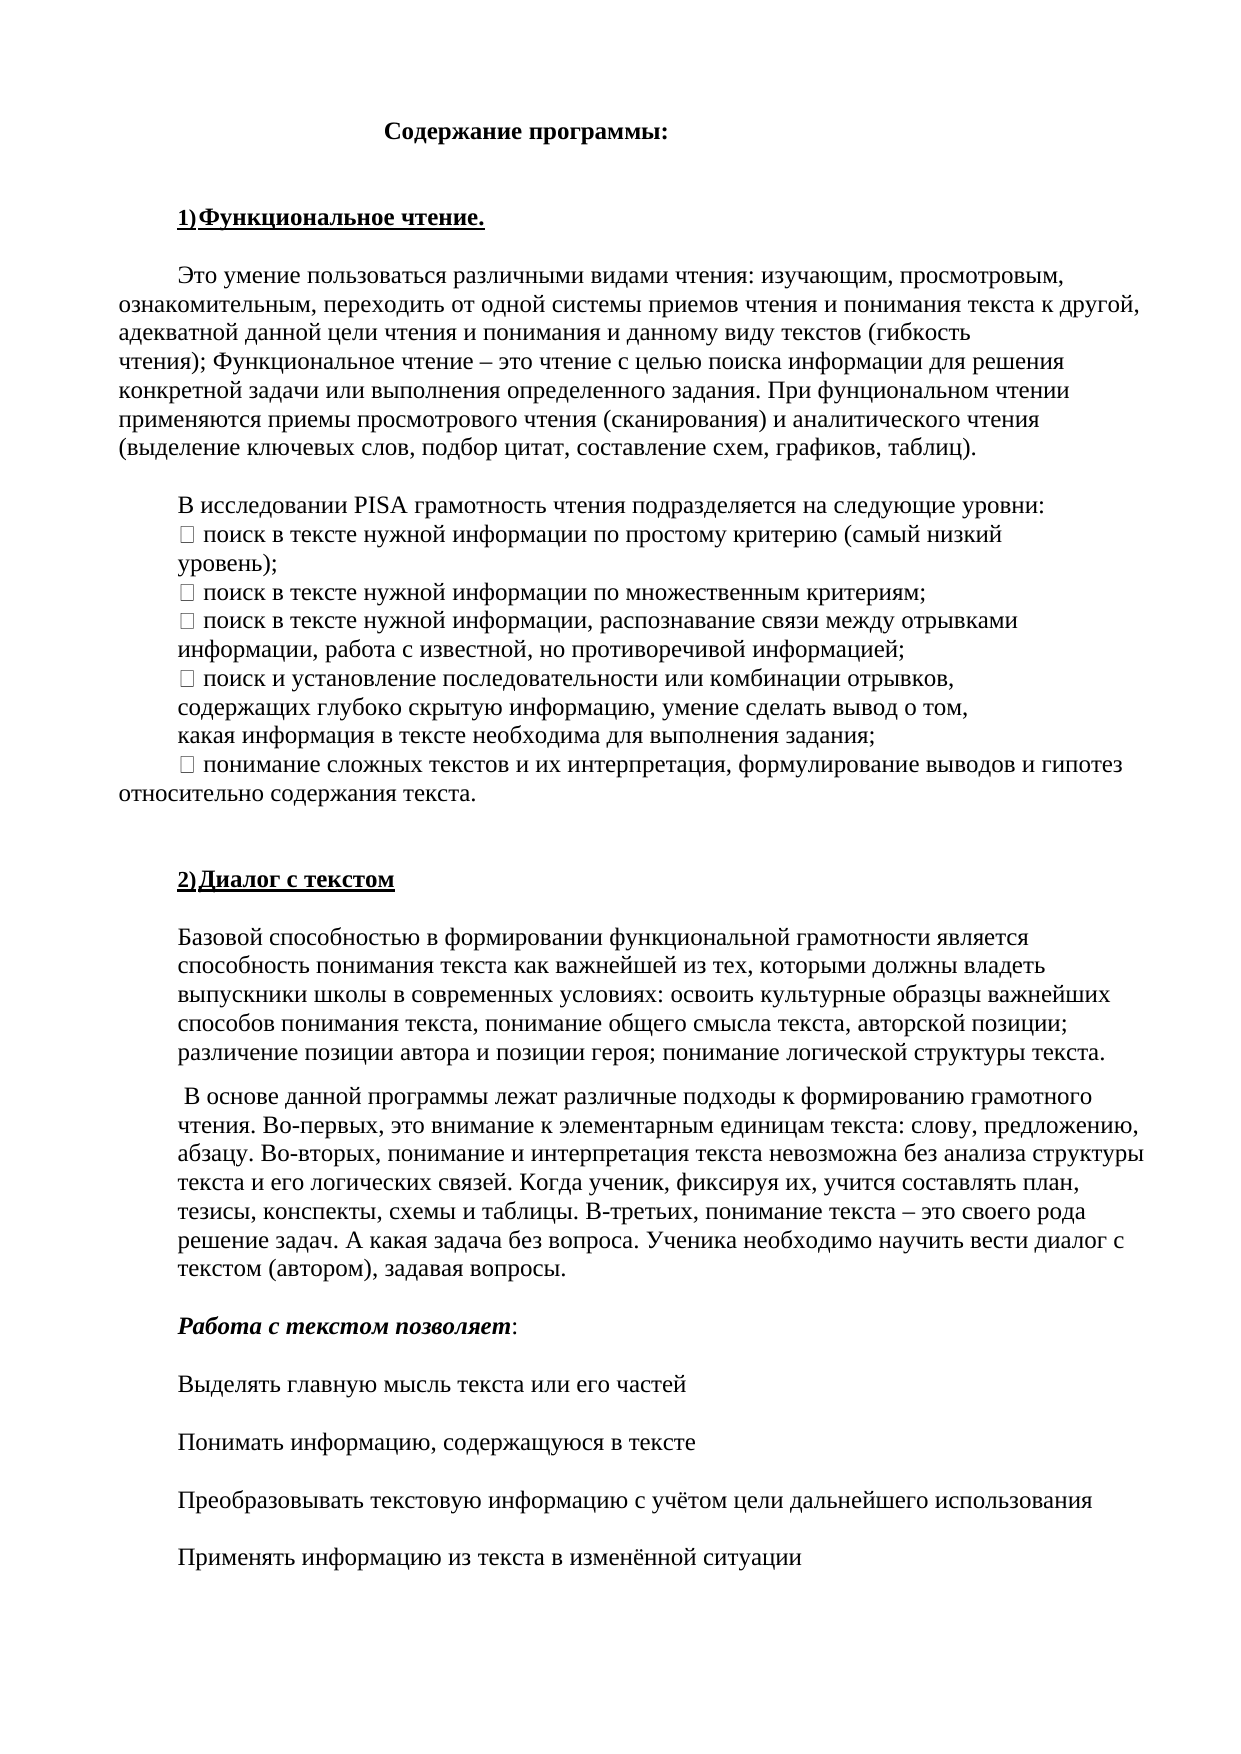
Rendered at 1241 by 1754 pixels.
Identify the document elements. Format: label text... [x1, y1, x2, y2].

text Это умение пользоваться различными видами чтения: изучающим, просмотровым, ознакомительным, переходить от одной системы приемов чтения и понимания текста к другой, адекватной данной цели чтения и понимания и данному виду текстов (гибкость [118, 260, 1176, 346]
text поиск в тексте нужной информации по множественным критериям; [203, 577, 1176, 605]
text понимание сложных текстов и их интерпретация, формулирование выводов и гипотез относительно содержания текста. [118, 749, 1125, 807]
subtitle Диалог с текстом [177, 865, 1176, 893]
text Преобразовывать текстовую информацию с учётом цели дальнейшего использования Применять информацию из текста в изменённой ситуации [177, 1485, 1095, 1571]
text уровень); [177, 548, 1176, 577]
picture [177, 577, 203, 605]
text чтения); Функциональное чтение – это чтение с целью поиска информации для решения конкретной задачи или выполнения определенного задания. При фунциональном чтении применяются приемы просмотрового чтения (сканирования) и аналитического чтения (выделение ключевых слов, подбор цитат, составление схем, графиков, таблиц). [118, 346, 1072, 461]
list Функциональное чтение. [177, 202, 1176, 231]
text поиск и установление последовательности или комбинации отрывков, содержащих глубоко скрытую информацию, умение сделать вывод о том, какая информация в тексте необходима для выполнения задания; [177, 663, 970, 749]
text Выделять главную мысль текста или его частей Понимать информацию, содержащуюся в тексте [177, 1369, 696, 1456]
text поиск в тексте нужной информации, распознавание связи между отрывками информации, работа с известной, но противоречивой информацией; [177, 605, 1141, 663]
subtitle Работа с текстом позволяет: [177, 1311, 1176, 1340]
text Базовой способностью в формировании функциональной грамотности является способность понимания текста как важнейшей из тех, которыми должны владеть выпускники школы в современных условиях: освоить культурные образцы важнейших способов понимания текста, понимание общего смысла текста, авторской позиции; различение позиции автора и позиции героя; понимание логической структуры текста. [177, 922, 1141, 1066]
subtitle Содержание программы: [383, 116, 1176, 144]
text В основе данной программы лежат различные подходы к формированию грамотного чтения. Во-первых, это внимание к элементарным единицам текста: слову, предложению, абзацу. Во-вторых, понимание и интерпретация текста невозможна без анализа структуры текста и его логических связей. Когда ученик, фиксируя их, учится составлять план, тезисы, конспекты, схемы и таблицы. В-третьих, понимание текста – это своего рода решение задач. А какая задача без вопроса. Ученика необходимо научить вести диалог с текстом (автором), задавая вопросы. [177, 1081, 1146, 1282]
text В исследовании PISA грамотность чтения подразделяется на следующие уровни: поиск в тексте нужной информации по простому критерию (самый низкий [177, 490, 1065, 548]
